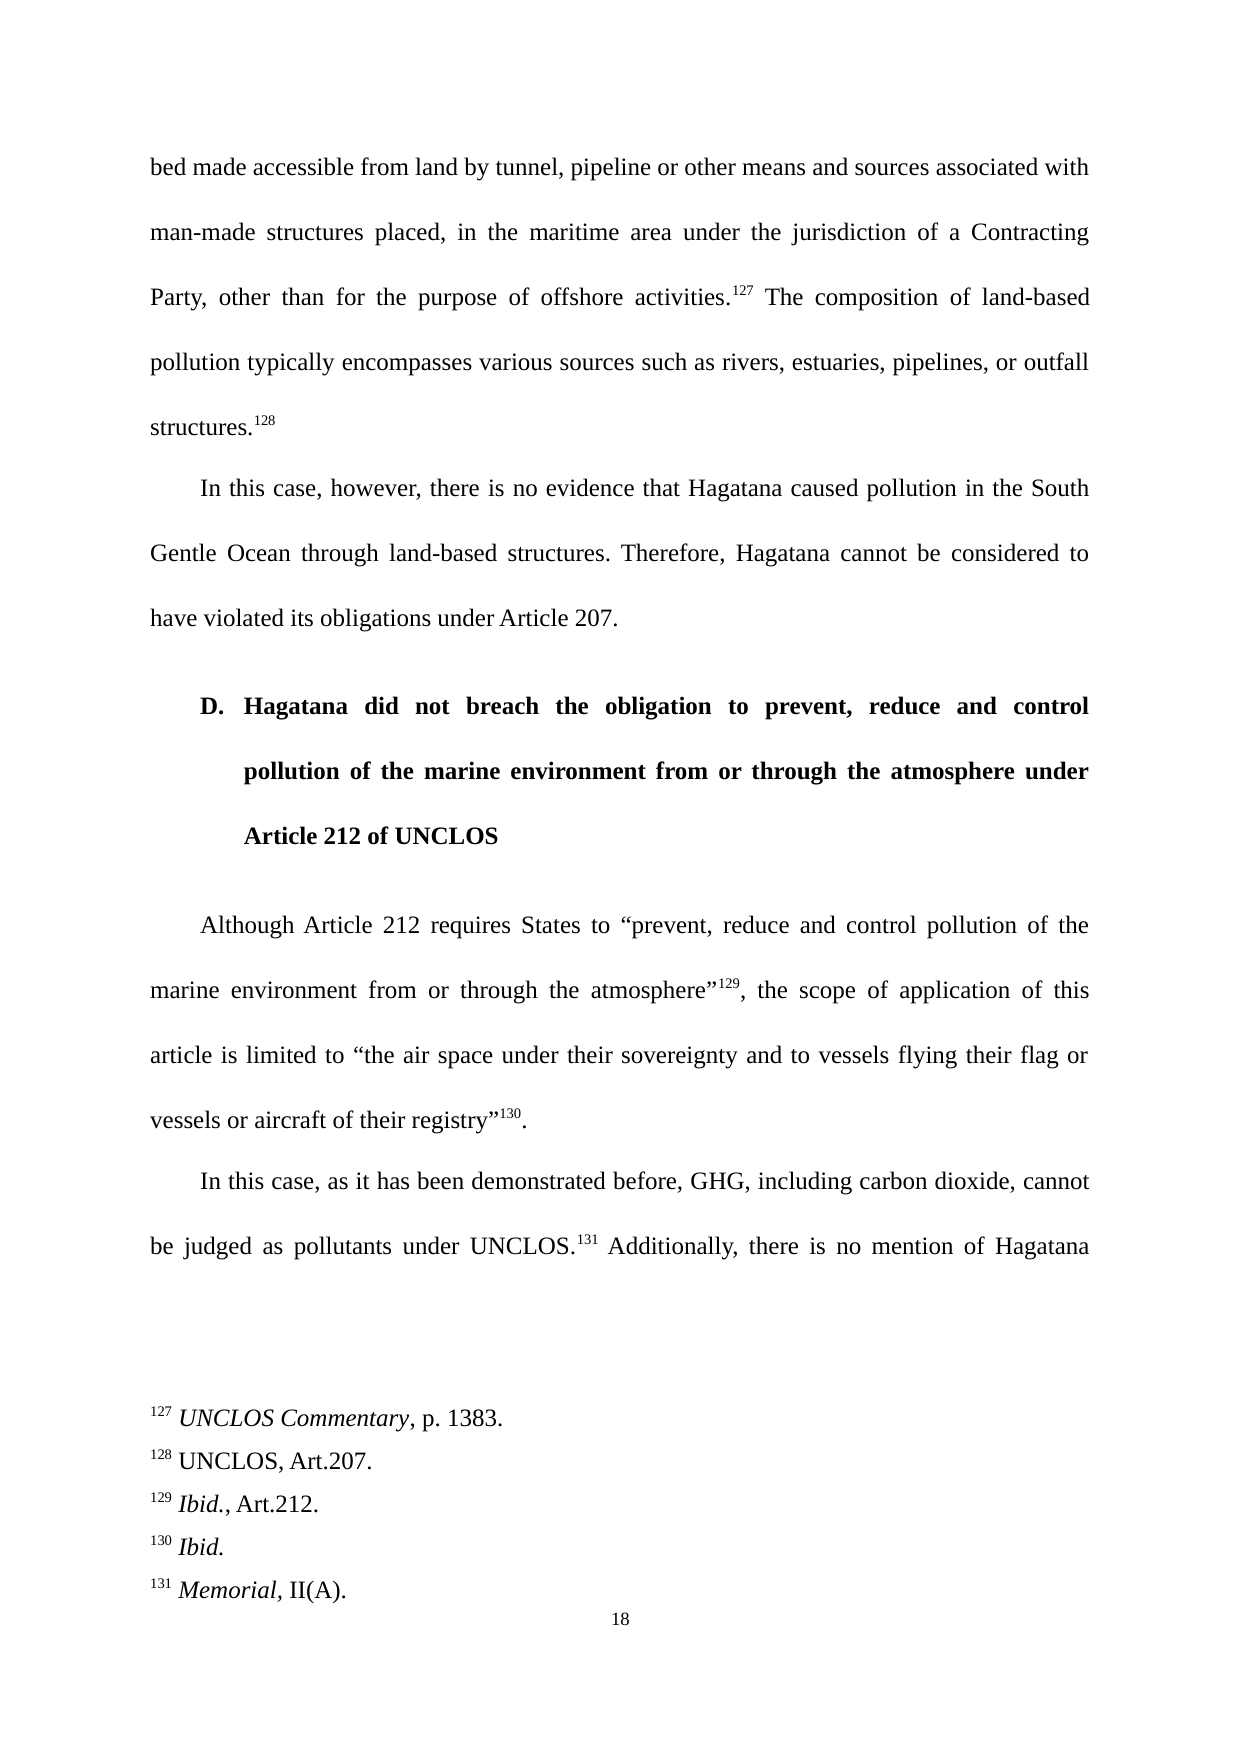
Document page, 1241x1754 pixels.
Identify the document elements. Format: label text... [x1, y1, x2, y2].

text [150, 150, 1090, 442]
text Although Article 212 requires States to “prevent, reduce and control pollution of the marine environment from or through the atmosphere”, the scope of application of this article is limited to “the air space under their sovereignty and to vessels flying their flag or vessels or aircraft of their registry”. [150, 908, 1090, 1135]
subtitle Hagatana did not breach the obligation to prevent, reduce and control pollution of the marine environment from or through the atmosphere under Article 212 of UNCLOS [200, 689, 1090, 852]
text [150, 1164, 1090, 1262]
text In this case, however, there is no evidence that Hagatana caused pollution in the South Gentle Ocean through land-based structures. Therefore, Hagatana cannot be considered to have violated its obligations under Article 207. [150, 471, 1090, 634]
